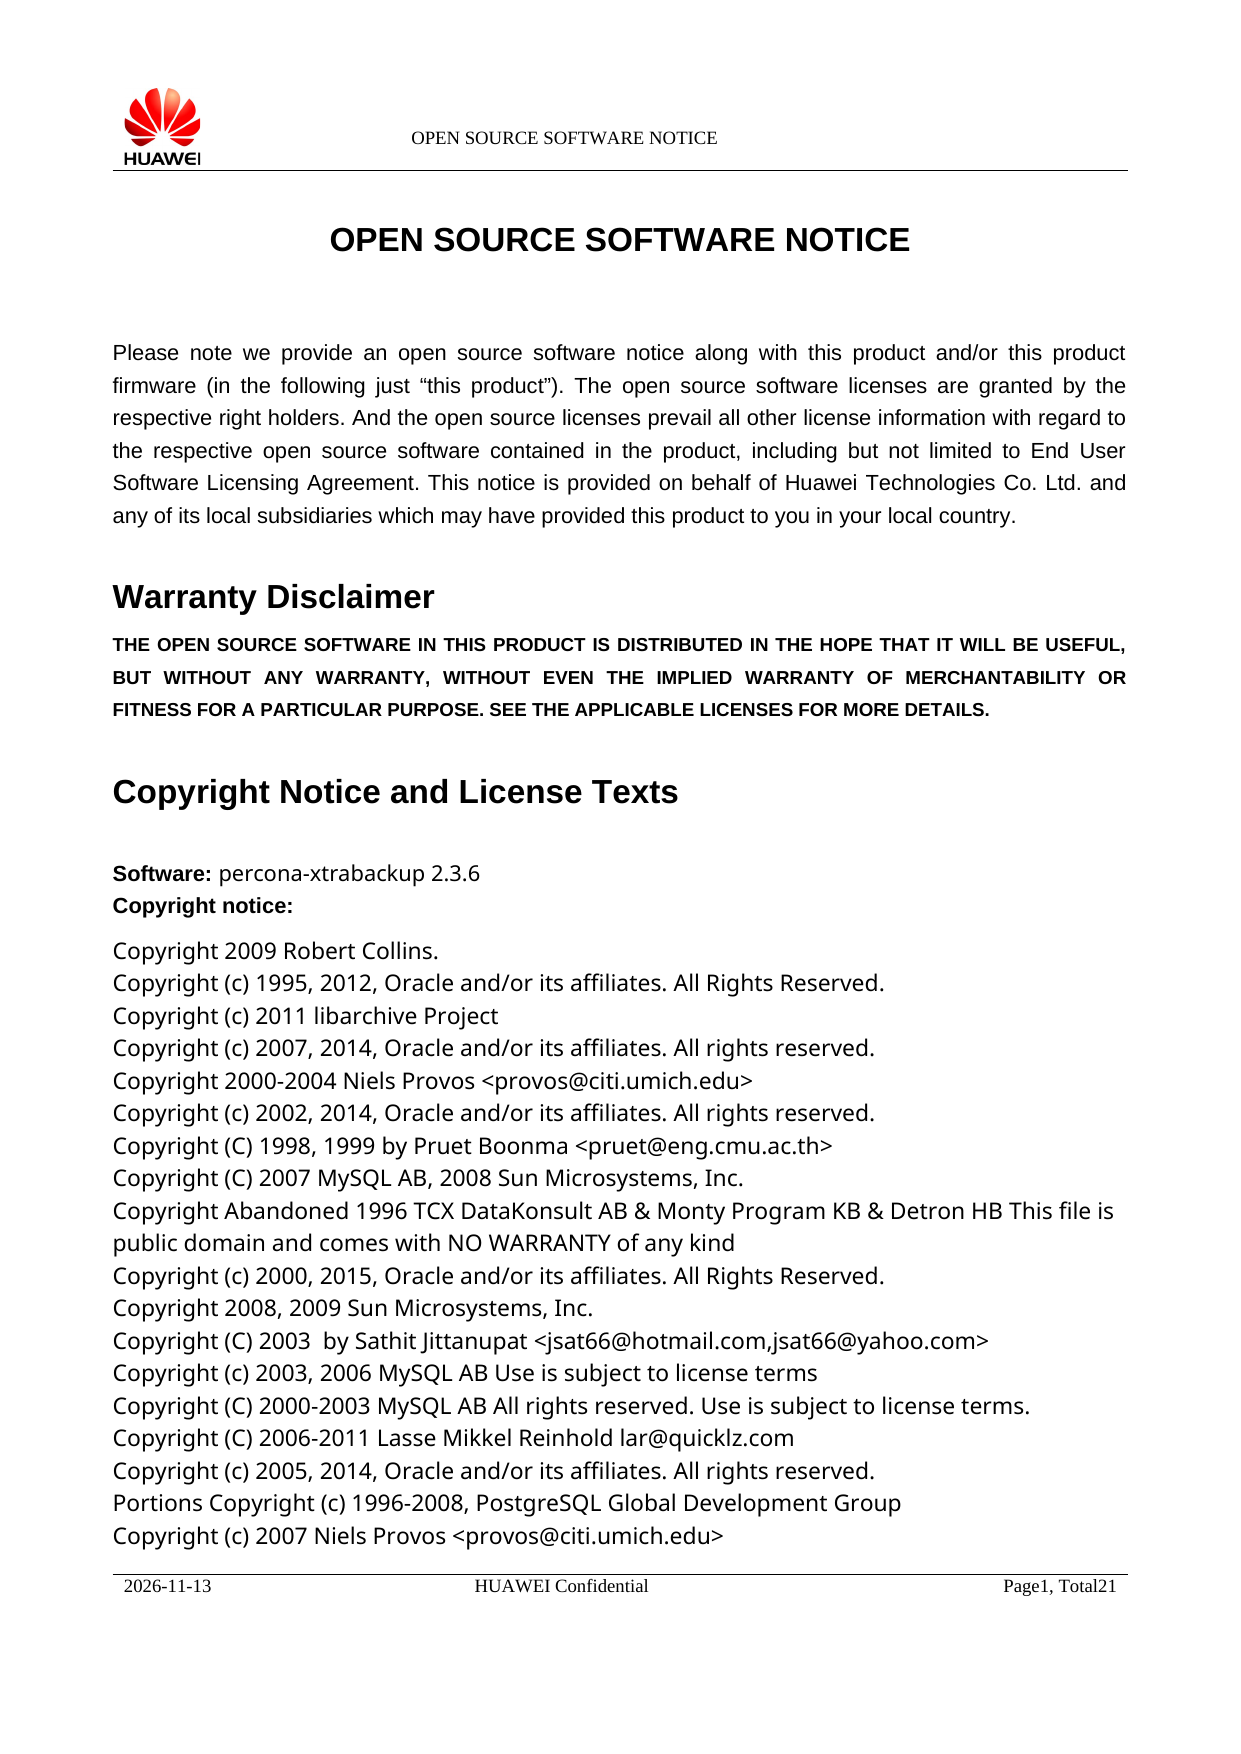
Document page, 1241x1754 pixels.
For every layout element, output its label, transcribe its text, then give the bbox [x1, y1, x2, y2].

picture [124, 88, 201, 165]
title Software: percona-xtrabackup 2.3.6 [112, 856, 1128, 889]
text Copyright Notice and License Texts [112, 759, 1128, 824]
text Warranty Disclaimer [112, 564, 1128, 629]
text OPEN SOURCE SOFTWARE NOTICE [112, 206, 1128, 271]
text Copyright notice: [112, 889, 1128, 921]
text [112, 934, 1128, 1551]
text The open source software in this product is distributed in the hope that it will be useful, but WITHOUT ANY WARRANTY, without even the implied warranty of MERCHANTABILITY or FITNESS FOR A PARTICULAR PURPOSE. See the applicable licenses for more details. [112, 629, 1128, 726]
text Please note we provide an open source software notice along with this product and/or this product firmware (in the following just “this product”). The open source software licenses are granted by the respective right holders. And the open source licenses prevail all other license information with regard to the respective open source software contained in the product, including but not limited to End User Software Licensing Agreement. This notice is provided on behalf of Huawei Technologies Co. Ltd. and any of its local subsidiaries which may have provided this product to you in your local country. [112, 336, 1128, 531]
